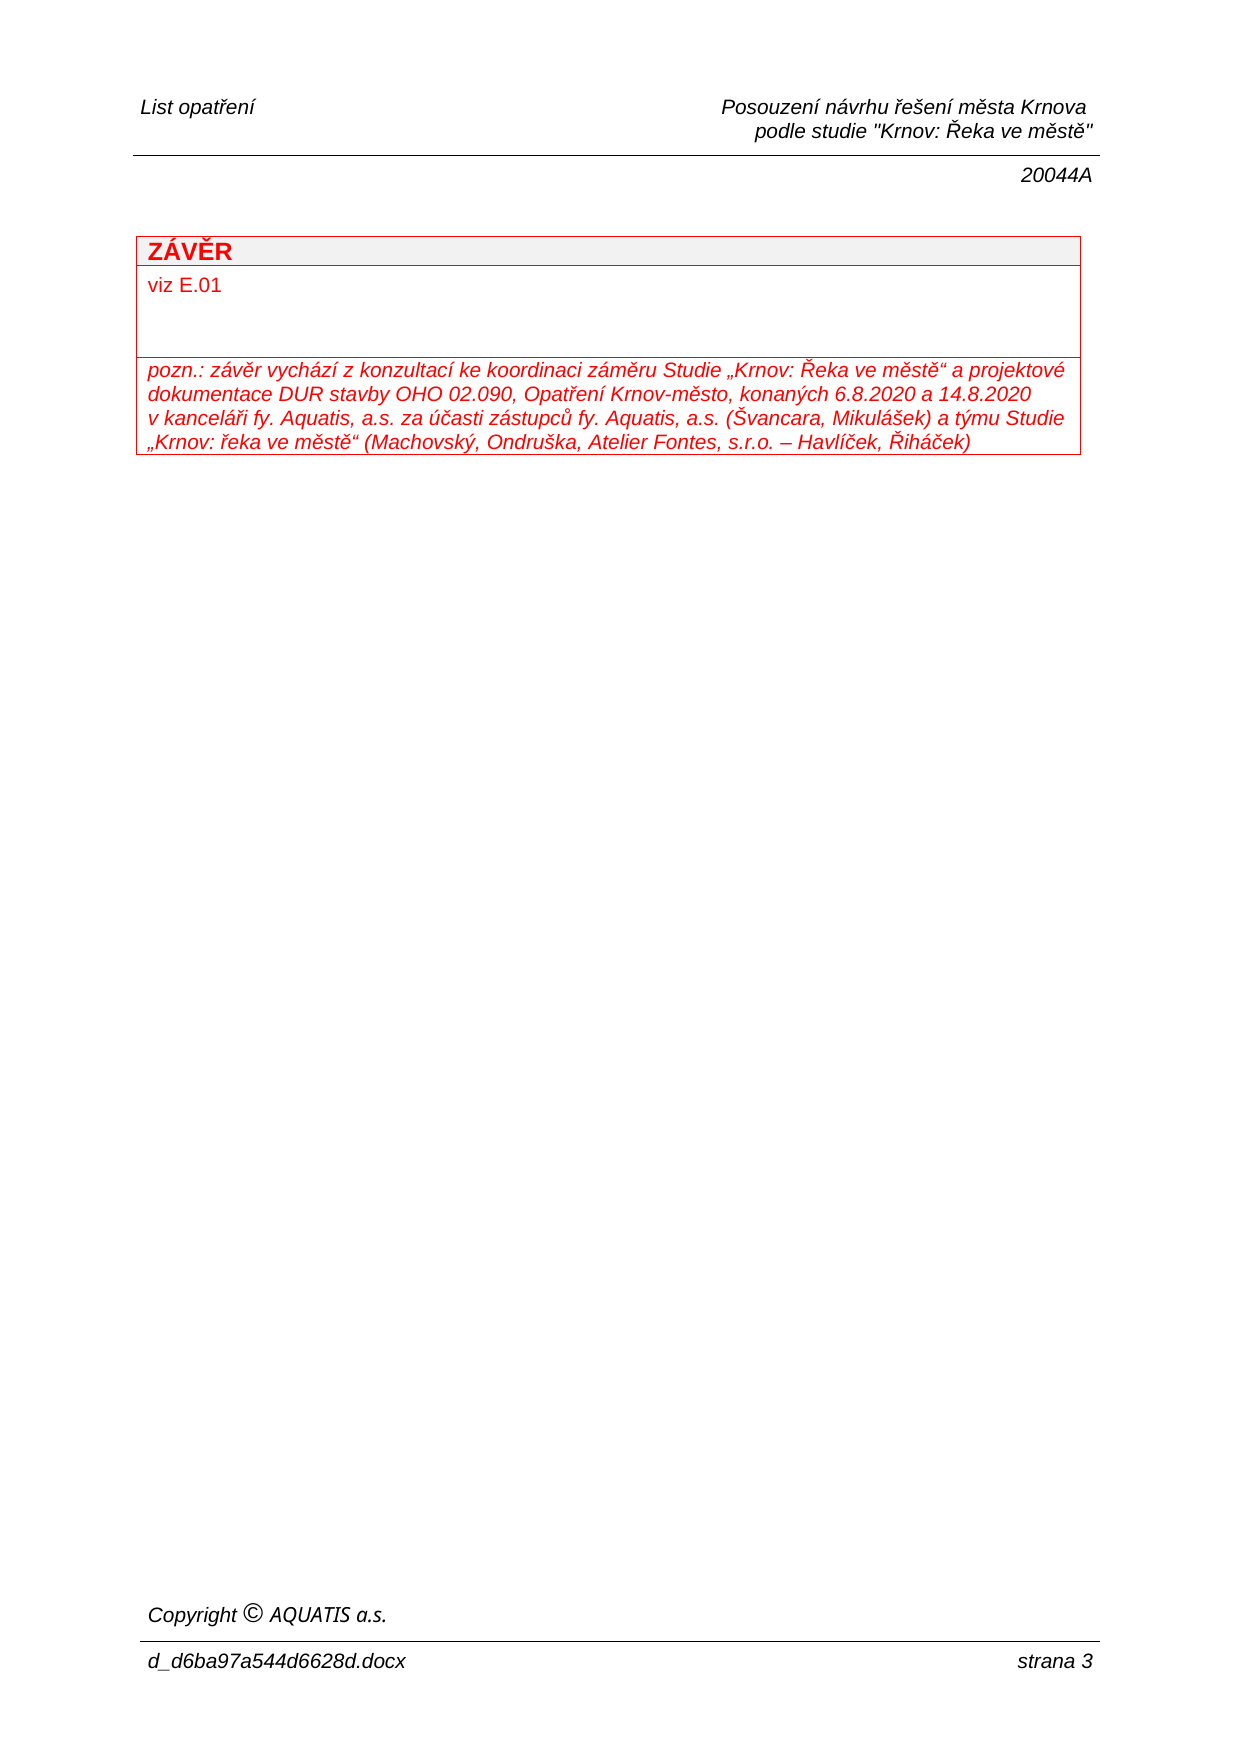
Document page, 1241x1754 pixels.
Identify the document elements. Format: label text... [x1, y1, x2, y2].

table_header ZÁVĚR [137, 237, 1080, 265]
table_cell viz E.01 [137, 266, 1080, 357]
table_cell pozn.: závěr vychází z konzultací ke koordinaci záměru Studie „Krnov: Řeka ve městě“ a projektové dokumentace DUR stavby OHO 02.090, Opatření Krnov-město, konaných 6.8.2020 a 14.8.2020 v kanceláři fy. Aquatis, a.s. za účasti zástupců fy. Aquatis, a.s. (Švancara, Mikulášek) a týmu Studie „Krnov: řeka ve městě“ (Machovský, Ondruška, Atelier Fontes, s.r.o. – Havlíček, Řiháček) [137, 358, 1080, 454]
